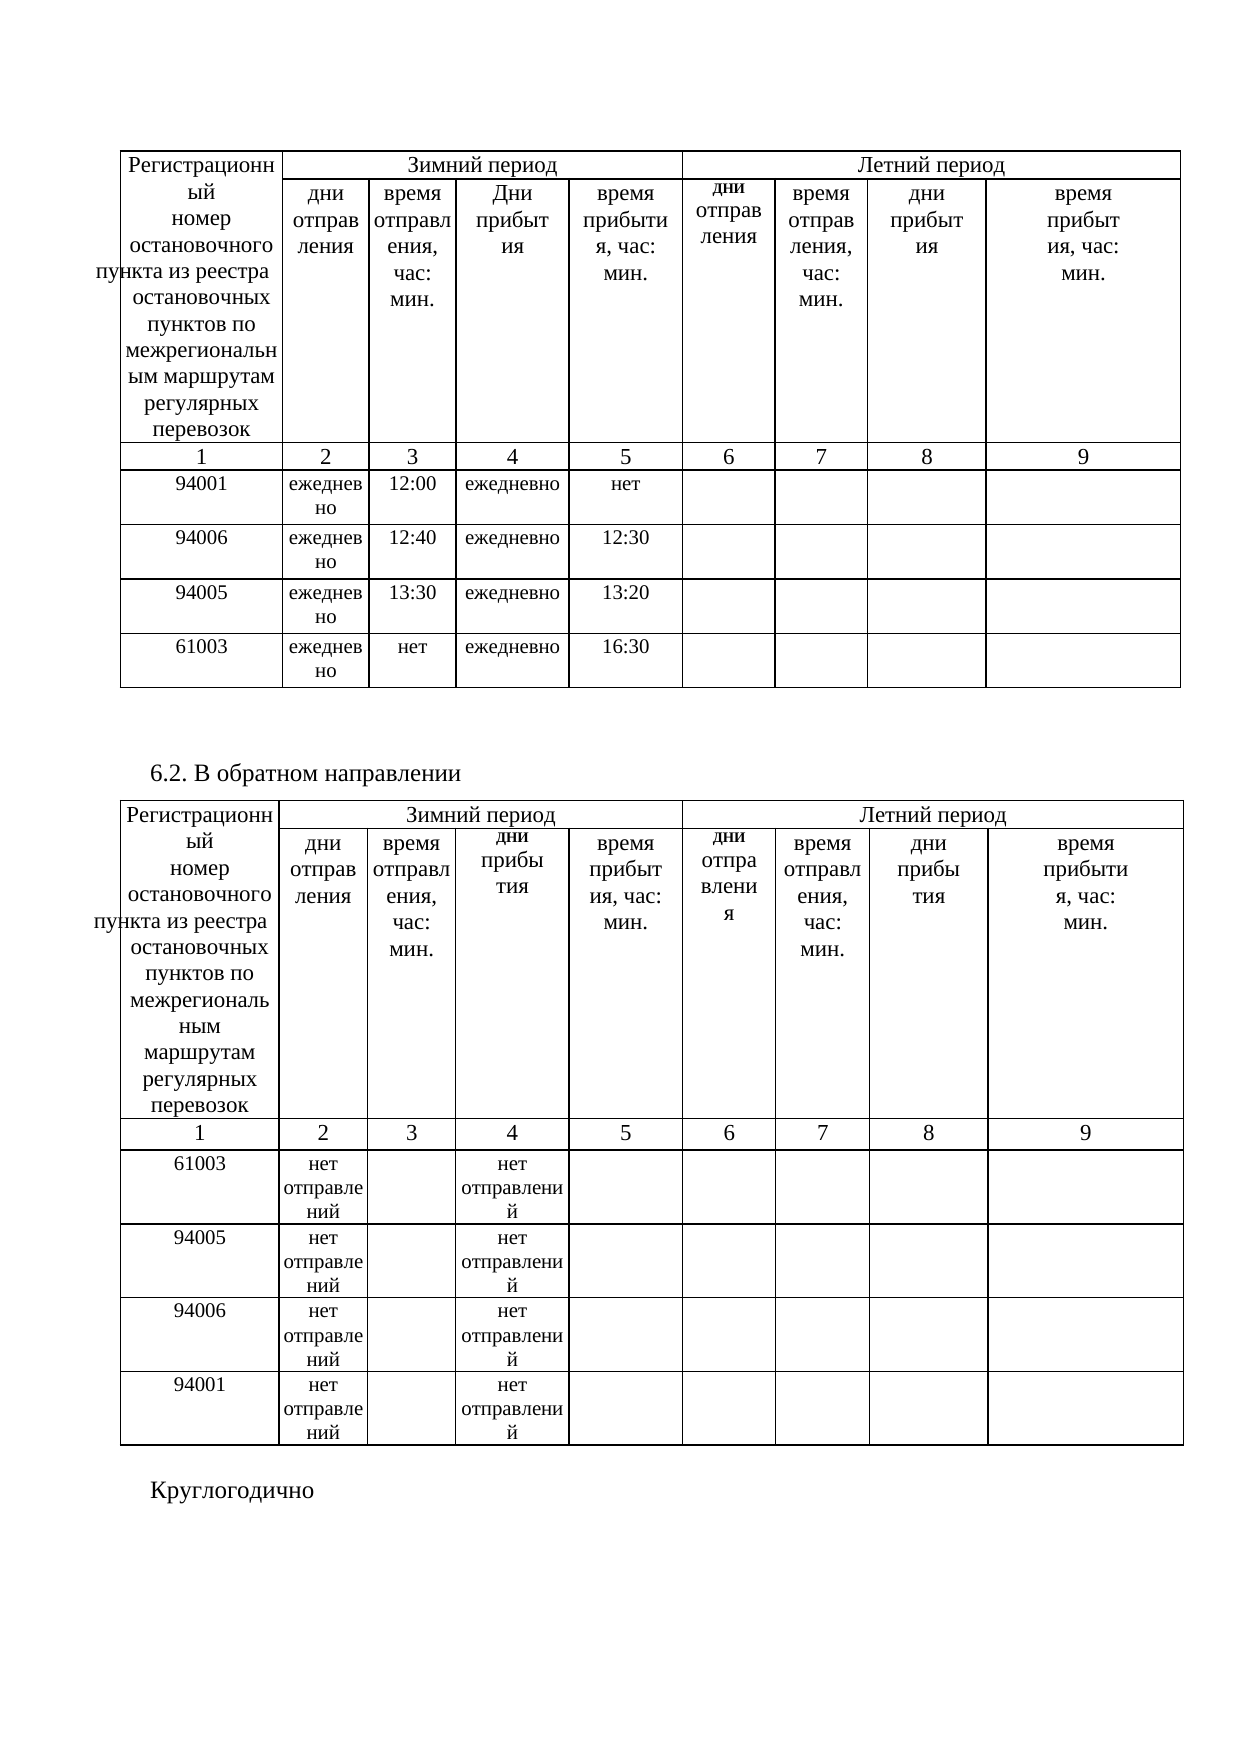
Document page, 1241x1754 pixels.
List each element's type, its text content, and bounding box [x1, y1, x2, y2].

table_cell [870, 1151, 987, 1223]
table_cell 94001 [121, 1372, 278, 1444]
table_header Регистрационный номер остановочного пункта из реестра остановочных пунктов по межрегиональным маршрутам регулярных перевозок [121, 801, 278, 1117]
table_cell [868, 580, 985, 632]
table_cell время прибыти я, час: мин. [989, 829, 1183, 1117]
table_cell дни отправ ления [280, 829, 367, 1117]
table_cell [776, 1151, 869, 1223]
table_cell [776, 580, 867, 632]
table_cell ежедневно [283, 471, 368, 524]
table_cell ежедневно [283, 634, 368, 687]
table_cell 94005 [121, 1225, 278, 1297]
table_cell 4 [456, 1119, 568, 1149]
table_cell нет отправлений [280, 1372, 367, 1444]
table_cell [987, 634, 1180, 687]
table_cell ДНИ прибы тия [456, 829, 568, 1117]
table_cell [683, 634, 774, 687]
table_cell ежедневно [283, 580, 368, 632]
table_cell [776, 525, 867, 578]
table_cell нет [570, 471, 682, 524]
table_cell время отправл ения, час: мин. [776, 829, 869, 1117]
table_cell [683, 1225, 775, 1297]
table_cell 12:00 [370, 471, 455, 524]
table_cell [683, 525, 774, 578]
table_cell [570, 1151, 682, 1223]
table_cell 1 [121, 1119, 278, 1149]
table_cell [870, 1225, 987, 1297]
table_cell 8 [868, 443, 985, 469]
table_cell нет отправлений [280, 1225, 367, 1297]
table_cell нет отправлений [456, 1225, 568, 1297]
table_cell время отправл ения, час: мин. [370, 180, 455, 441]
table_cell 2 [280, 1119, 367, 1149]
table_cell ежедневно [457, 580, 568, 632]
table_cell [868, 525, 985, 578]
table_cell [368, 1372, 455, 1444]
table_cell нет отправлений [280, 1151, 367, 1223]
table_cell ежедневно [457, 634, 568, 687]
table_cell 13:30 [370, 580, 455, 632]
table_cell время отправл ения, час: мин. [368, 829, 455, 1117]
table_cell 3 [370, 443, 455, 469]
table_cell [570, 1298, 682, 1371]
table_cell [683, 580, 774, 632]
table_cell [683, 471, 774, 524]
table_cell 61003 [121, 1151, 278, 1223]
table_cell 1 [121, 443, 282, 469]
table_cell 94001 [121, 471, 282, 524]
table_header Летний период [683, 801, 1183, 828]
table_cell [368, 1151, 455, 1223]
table_cell 2 [283, 443, 368, 469]
table_cell [989, 1151, 1183, 1223]
table_cell [776, 471, 867, 524]
table_cell 5 [570, 1119, 682, 1149]
table_cell Дни прибыт ия [457, 180, 568, 441]
table_cell [776, 1225, 869, 1297]
text Круглогодично [150, 1475, 1090, 1503]
table_cell время прибыт ия, час: мин. [570, 829, 682, 1117]
table_header Зимний период [280, 801, 682, 828]
table_cell нет отправлений [456, 1151, 568, 1223]
table_cell дни прибыт ия [868, 180, 985, 441]
table_cell [987, 580, 1180, 632]
table_cell [868, 471, 985, 524]
table_cell нет [370, 634, 455, 687]
table_cell [683, 1151, 775, 1223]
table_header Регистрационный номер остановочного пункта из реестра остановочных пунктов по межрегиональным маршрутам регулярных перевозок [121, 152, 282, 441]
table_header Зимний период [283, 152, 682, 178]
text 6.2. В обратном направлении [150, 758, 1090, 787]
table_cell 16:30 [570, 634, 682, 687]
table_cell 6 [683, 443, 774, 469]
table_cell [368, 1225, 455, 1297]
table_cell время отправ ления, час: мин. [776, 180, 867, 441]
table_cell 7 [776, 1119, 869, 1149]
table_cell время прибыт ия, час: мин. [987, 180, 1180, 441]
table_cell 9 [987, 443, 1180, 469]
table_cell [683, 1298, 775, 1371]
table_cell 5 [570, 443, 682, 469]
table_cell [868, 634, 985, 687]
table_cell нет отправлений [456, 1298, 568, 1371]
table_cell дни отправ ления [283, 180, 368, 441]
table_cell [570, 1225, 682, 1297]
table_cell [683, 1372, 775, 1444]
table_cell дни прибы тия [870, 829, 987, 1117]
table_cell время прибыти я, час: мин. [570, 180, 682, 441]
table_cell 9 [989, 1119, 1183, 1149]
table_cell 8 [870, 1119, 987, 1149]
table_cell 94006 [121, 1298, 278, 1371]
table_cell [776, 634, 867, 687]
table_cell [570, 1372, 682, 1444]
table_cell ежедневно [457, 471, 568, 524]
table_cell [776, 1298, 869, 1371]
table_cell [776, 1372, 869, 1444]
table_cell [870, 1298, 987, 1371]
table_cell ежедневно [283, 525, 368, 578]
table_cell 7 [776, 443, 867, 469]
table_cell [987, 525, 1180, 578]
table_cell нет отправлений [456, 1372, 568, 1444]
table_cell [989, 1372, 1183, 1444]
table_cell 6 [683, 1119, 775, 1149]
table_header Летний период [683, 152, 1180, 178]
table_cell нет отправлений [280, 1298, 367, 1371]
table_cell ежедневно [457, 525, 568, 578]
table_cell [989, 1298, 1183, 1371]
table_cell [987, 471, 1180, 524]
table_cell 61003 [121, 634, 282, 687]
table_cell 94005 [121, 580, 282, 632]
table_cell [870, 1372, 987, 1444]
table_cell [368, 1298, 455, 1371]
table_cell [989, 1225, 1183, 1297]
table_cell 12:30 [570, 525, 682, 578]
table_cell 4 [457, 443, 568, 469]
table_cell 94006 [121, 525, 282, 578]
table_cell 3 [368, 1119, 455, 1149]
table_cell ДНИ отправ ления [683, 180, 774, 441]
table_cell 13:20 [570, 580, 682, 632]
table_cell ДНИ отпра влени я [683, 829, 775, 1117]
table_cell 12:40 [370, 525, 455, 578]
